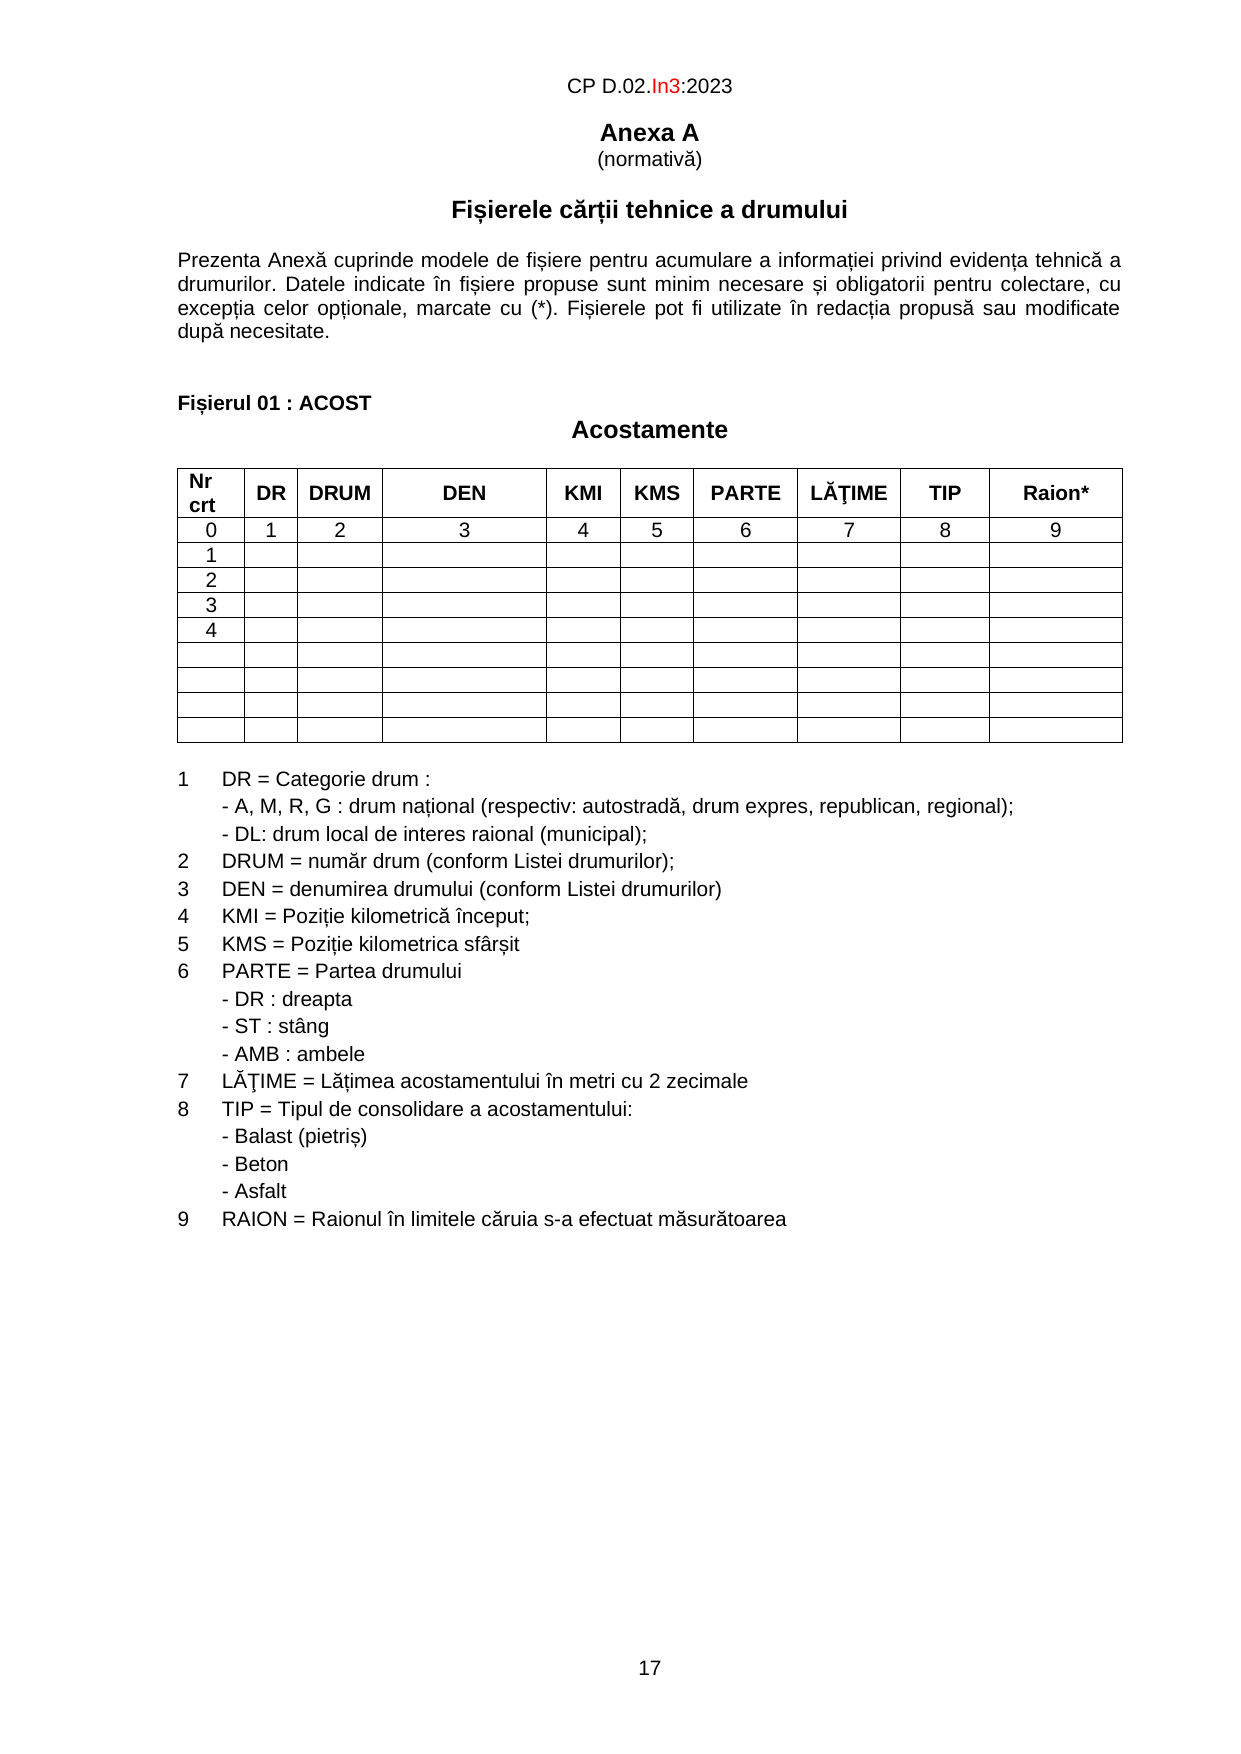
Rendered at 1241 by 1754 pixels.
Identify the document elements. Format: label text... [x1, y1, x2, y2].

table_cell [621, 543, 693, 567]
table_cell [298, 643, 382, 667]
text 2 DRUM = număr drum (conform Listei drumurilor); [177, 849, 1122, 873]
text - A, M, R, G : drum național (respectiv: autostradă, drum expres, republican, regional); [222, 794, 1122, 818]
table_cell [621, 643, 693, 667]
table_cell [245, 593, 297, 617]
table_header KMS [621, 469, 693, 517]
table_cell [798, 618, 900, 642]
text (normativă) [177, 147, 1122, 171]
table_cell 2 [178, 568, 244, 592]
table_cell [798, 543, 900, 567]
text - Balast (pietriș) [222, 1124, 1122, 1148]
table_cell [547, 593, 620, 617]
table_cell [990, 693, 1122, 717]
table_cell [383, 643, 546, 667]
table_cell [990, 618, 1122, 642]
table_cell 3 [178, 593, 244, 617]
table_cell [178, 643, 244, 667]
table_cell [901, 593, 989, 617]
table_header LĂŢIME [798, 469, 900, 517]
table_cell [901, 718, 989, 742]
table_cell [383, 718, 546, 742]
table_cell [383, 568, 546, 592]
table_cell [694, 668, 797, 692]
table_cell [990, 718, 1122, 742]
text 9 RAION = Raionul în limitele căruia s-a efectuat măsurătoarea [177, 1207, 1122, 1231]
text 4 KMI = Poziție kilometrică început; [177, 904, 1122, 928]
table_cell [383, 668, 546, 692]
text - DL: drum local de interes raional (municipal); [222, 822, 1122, 846]
table_cell 7 [798, 518, 900, 542]
text - ST : stâng [222, 1014, 1122, 1038]
text Fișierele cărții tehnice a drumului [177, 195, 1122, 223]
text - DR : dreapta [222, 987, 1122, 1011]
table_cell [547, 543, 620, 567]
table_cell [298, 693, 382, 717]
table_cell [547, 568, 620, 592]
table_cell [245, 568, 297, 592]
table_cell [901, 643, 989, 667]
text 1 DR = Categorie drum : [177, 767, 1122, 791]
table_cell [245, 543, 297, 567]
table_cell [694, 593, 797, 617]
table_cell [383, 593, 546, 617]
table_cell [621, 693, 693, 717]
table_cell [178, 693, 244, 717]
table_cell [547, 618, 620, 642]
table_cell [547, 718, 620, 742]
table_cell [694, 693, 797, 717]
table_cell [798, 693, 900, 717]
table_cell [990, 668, 1122, 692]
table_cell [798, 668, 900, 692]
table_header Raion* [990, 469, 1122, 517]
table_cell [245, 668, 297, 692]
table_cell 5 [621, 518, 693, 542]
table_cell 1 [178, 543, 244, 567]
table_cell [383, 693, 546, 717]
table_cell [298, 718, 382, 742]
text 8 TIP = Tipul de consolidare a acostamentului: [177, 1097, 1122, 1121]
table_cell [245, 693, 297, 717]
table_header KMI [547, 469, 620, 517]
table_cell [694, 643, 797, 667]
table_cell [798, 718, 900, 742]
table_cell [547, 668, 620, 692]
table_cell [901, 543, 989, 567]
table_cell [621, 618, 693, 642]
table_cell [798, 643, 900, 667]
table_header TIP [901, 469, 989, 517]
table_cell 1 [245, 518, 297, 542]
table_cell [621, 568, 693, 592]
table_cell [178, 718, 244, 742]
text 7 LĂŢIME = Lățimea acostamentului în metri cu 2 zecimale [177, 1069, 1122, 1093]
table_header PARTE [694, 469, 797, 517]
table_cell [298, 593, 382, 617]
table_cell 9 [990, 518, 1122, 542]
text 3 DEN = denumirea drumului (conform Listei drumurilor) [177, 877, 1122, 901]
table_cell [547, 643, 620, 667]
table_cell [245, 718, 297, 742]
table_cell 4 [547, 518, 620, 542]
table_cell [990, 643, 1122, 667]
table_cell [383, 543, 546, 567]
table_header DEN [383, 469, 546, 517]
text - AMB : ambele [222, 1042, 1122, 1066]
table_cell [694, 618, 797, 642]
text - Asfalt [222, 1179, 1122, 1203]
table_cell [901, 618, 989, 642]
table_header DRUM [298, 469, 382, 517]
text Fișierul 01 : ACOST [177, 391, 1122, 415]
table_cell [245, 618, 297, 642]
table_cell [383, 618, 546, 642]
table_header Nr crt [178, 469, 244, 517]
table_cell 2 [298, 518, 382, 542]
table_cell [298, 568, 382, 592]
table_cell [901, 693, 989, 717]
table_cell 8 [901, 518, 989, 542]
table_cell [694, 543, 797, 567]
table_cell [298, 668, 382, 692]
table_cell [798, 568, 900, 592]
table_cell [298, 543, 382, 567]
table_cell [694, 568, 797, 592]
table_cell [621, 593, 693, 617]
table_cell [621, 668, 693, 692]
table_cell [298, 618, 382, 642]
table_cell [694, 718, 797, 742]
table_cell [990, 543, 1122, 567]
table_cell [990, 568, 1122, 592]
text - Beton [222, 1152, 1122, 1176]
table_header DR [245, 469, 297, 517]
text 5 KMS = Poziție kilometrica sfârșit [177, 932, 1122, 956]
table_cell [901, 668, 989, 692]
table_cell [245, 643, 297, 667]
table_cell [901, 568, 989, 592]
table_cell [798, 593, 900, 617]
text Acostamente [177, 415, 1122, 444]
table_cell 0 [178, 518, 244, 542]
table_cell [178, 668, 244, 692]
table_cell 4 [178, 618, 244, 642]
text 6 PARTE = Partea drumului [177, 959, 1122, 983]
text Anexa A [177, 118, 1122, 147]
table_cell 3 [383, 518, 546, 542]
text Prezenta Anexă cuprinde modele de fișiere pentru acumulare a informației privind evidența tehnică a drumurilor. Datele indicate în fișiere propuse sunt minim necesare și obligatorii pentru colectare, cu excepția celor opționale, marcate cu (*). Fișierele pot fi utilizate în redacția propusă sau modificate după necesitate. [177, 247, 1122, 343]
table_cell [547, 693, 620, 717]
table_cell [621, 718, 693, 742]
table_cell [990, 593, 1122, 617]
table_cell 6 [694, 518, 797, 542]
